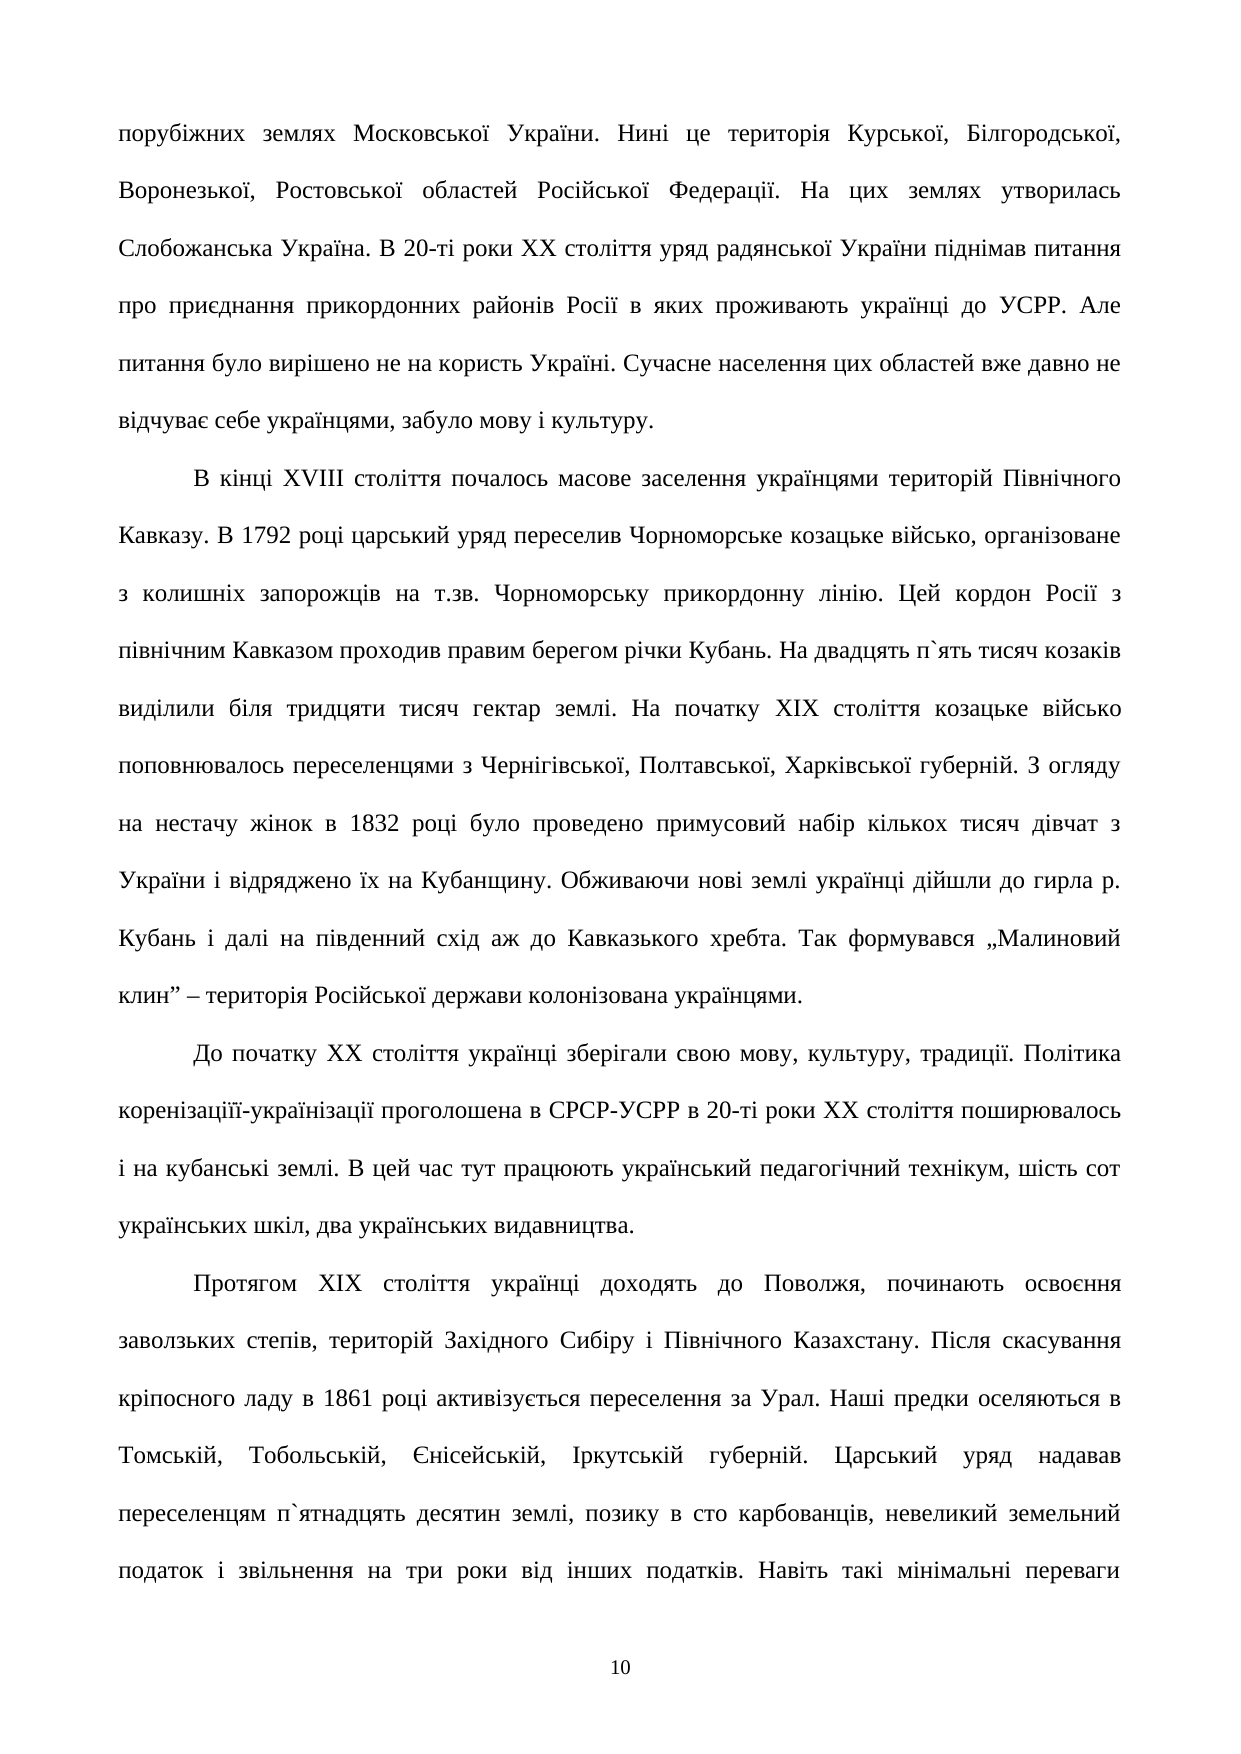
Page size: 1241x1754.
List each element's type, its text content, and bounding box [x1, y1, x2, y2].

text В кінці XVIIІ століття почалось масове заселення українцями територій Північного Кавказу. В 1792 році царський уряд переселив Чорноморське козацьке військо, організоване з колишніх запорожців на т.зв. Чорноморську прикордонну лінію. Цей кордон Росії з північним Кавказом проходив правим берегом річки Кубань. На двадцять п`ять тисяч козаків виділили біля тридцяти тисяч гектар землі. На початку XІХ століття козацьке військо поповнювалось переселенцями з Чернігівської, Полтавської, Харківської губерній. З огляду на нестачу жінок в 1832 році було проведено примусовий набір кількох тисяч дівчат з України і відряджено їх на Кубанщину. Обживаючи нові землі українці дійшли до гирла р. Кубань і далі на південний схід аж до Кавказького хребта. Так формувався „Малиновий клин” – територія Російської держави колонізована українцями. [118, 463, 1122, 1009]
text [118, 118, 1122, 434]
text До початку ХХ століття українці зберігали свою мову, культуру, традиції. Політика коренізаціїї-українізації проголошена в СРСР-УСРР в 20-ті роки ХХ століття поширювалось і на кубанські землі. В цей час тут працюють український педагогічний технікум, шість сот українських шкіл, два українських видавництва. [118, 1038, 1122, 1239]
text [118, 1268, 1122, 1584]
